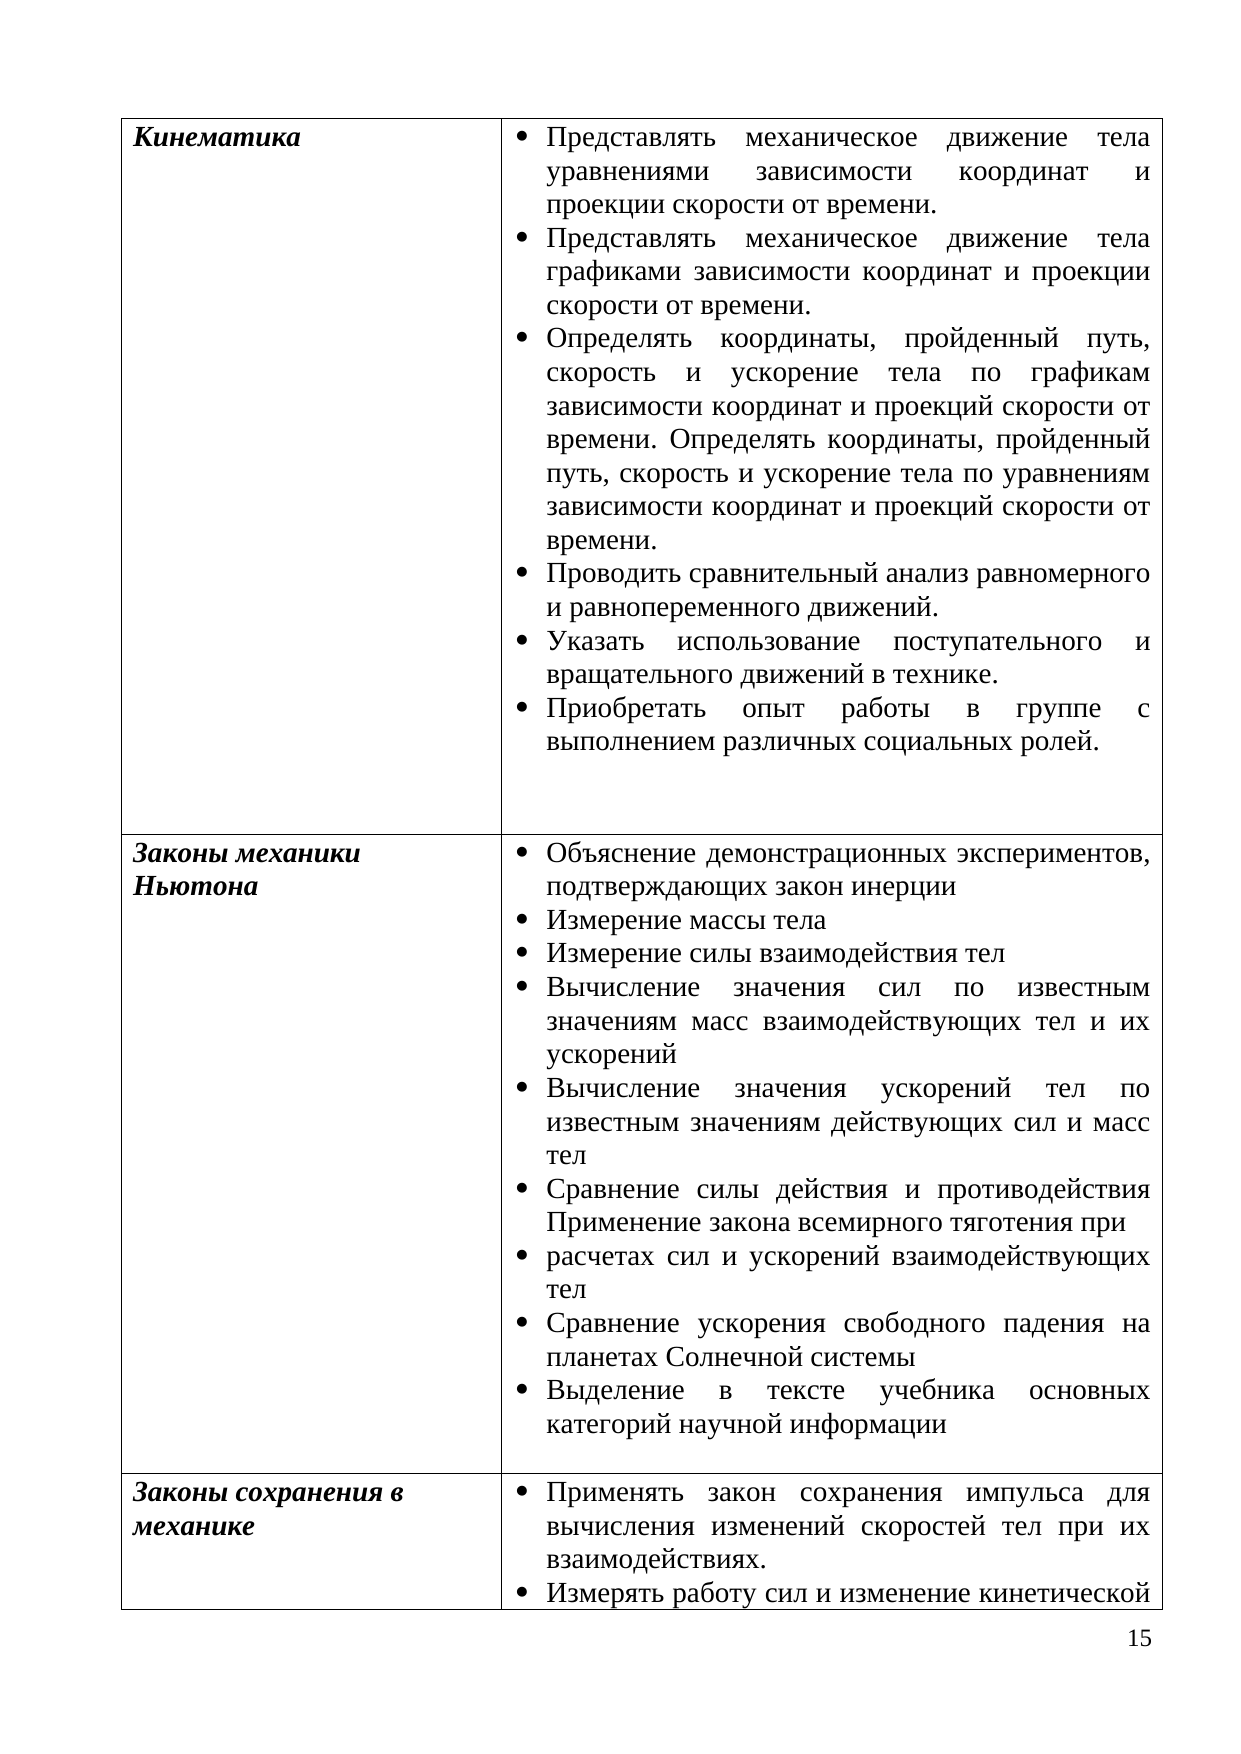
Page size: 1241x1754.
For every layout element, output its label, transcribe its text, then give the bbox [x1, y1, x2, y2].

table_cell Кинематика [122, 119, 501, 834]
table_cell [122, 1474, 501, 1608]
table_cell Представлять механическое движение тела уравнениями зависимости координат и проекции скорости от времени. Представлять механическое движение тела графиками зависимости координат и проекции скорости от времени. Определять координаты, пройденный путь, скорость и ускорение тела по графикам зависимости координат и проекций скорости от времени. Определять координаты, пройденный путь, скорость и ускорение тела по уравнениям зависимости координат и проекций скорости от времени. Проводить сравнительный анализ равномерного и равнопеременного движений. Указать использование поступательного и вращательного движений в технике. Приобретать опыт работы в группе с выполнением различных социальных ролей. [502, 119, 1162, 834]
table_cell Законы механики Ньютона [122, 835, 501, 1473]
table_cell Объяснение демонстрационных экспериментов, подтверждающих закон инерции Измерение массы тела Измерение силы взаимодействия тел Вычисление значения сил по известным значениям масс взаимодействующих тел и их ускорений Вычисление значения ускорений тел по известным значениям действующих сил и масс тел Сравнение силы действия и противодействия Применение закона всемирного тяготения при расчетах сил и ускорений взаимодействующих тел Сравнение ускорения свободного падения на планетах Солнечной системы Выделение в тексте учебника основных категорий научной информации [502, 835, 1162, 1473]
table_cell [502, 1474, 1162, 1608]
